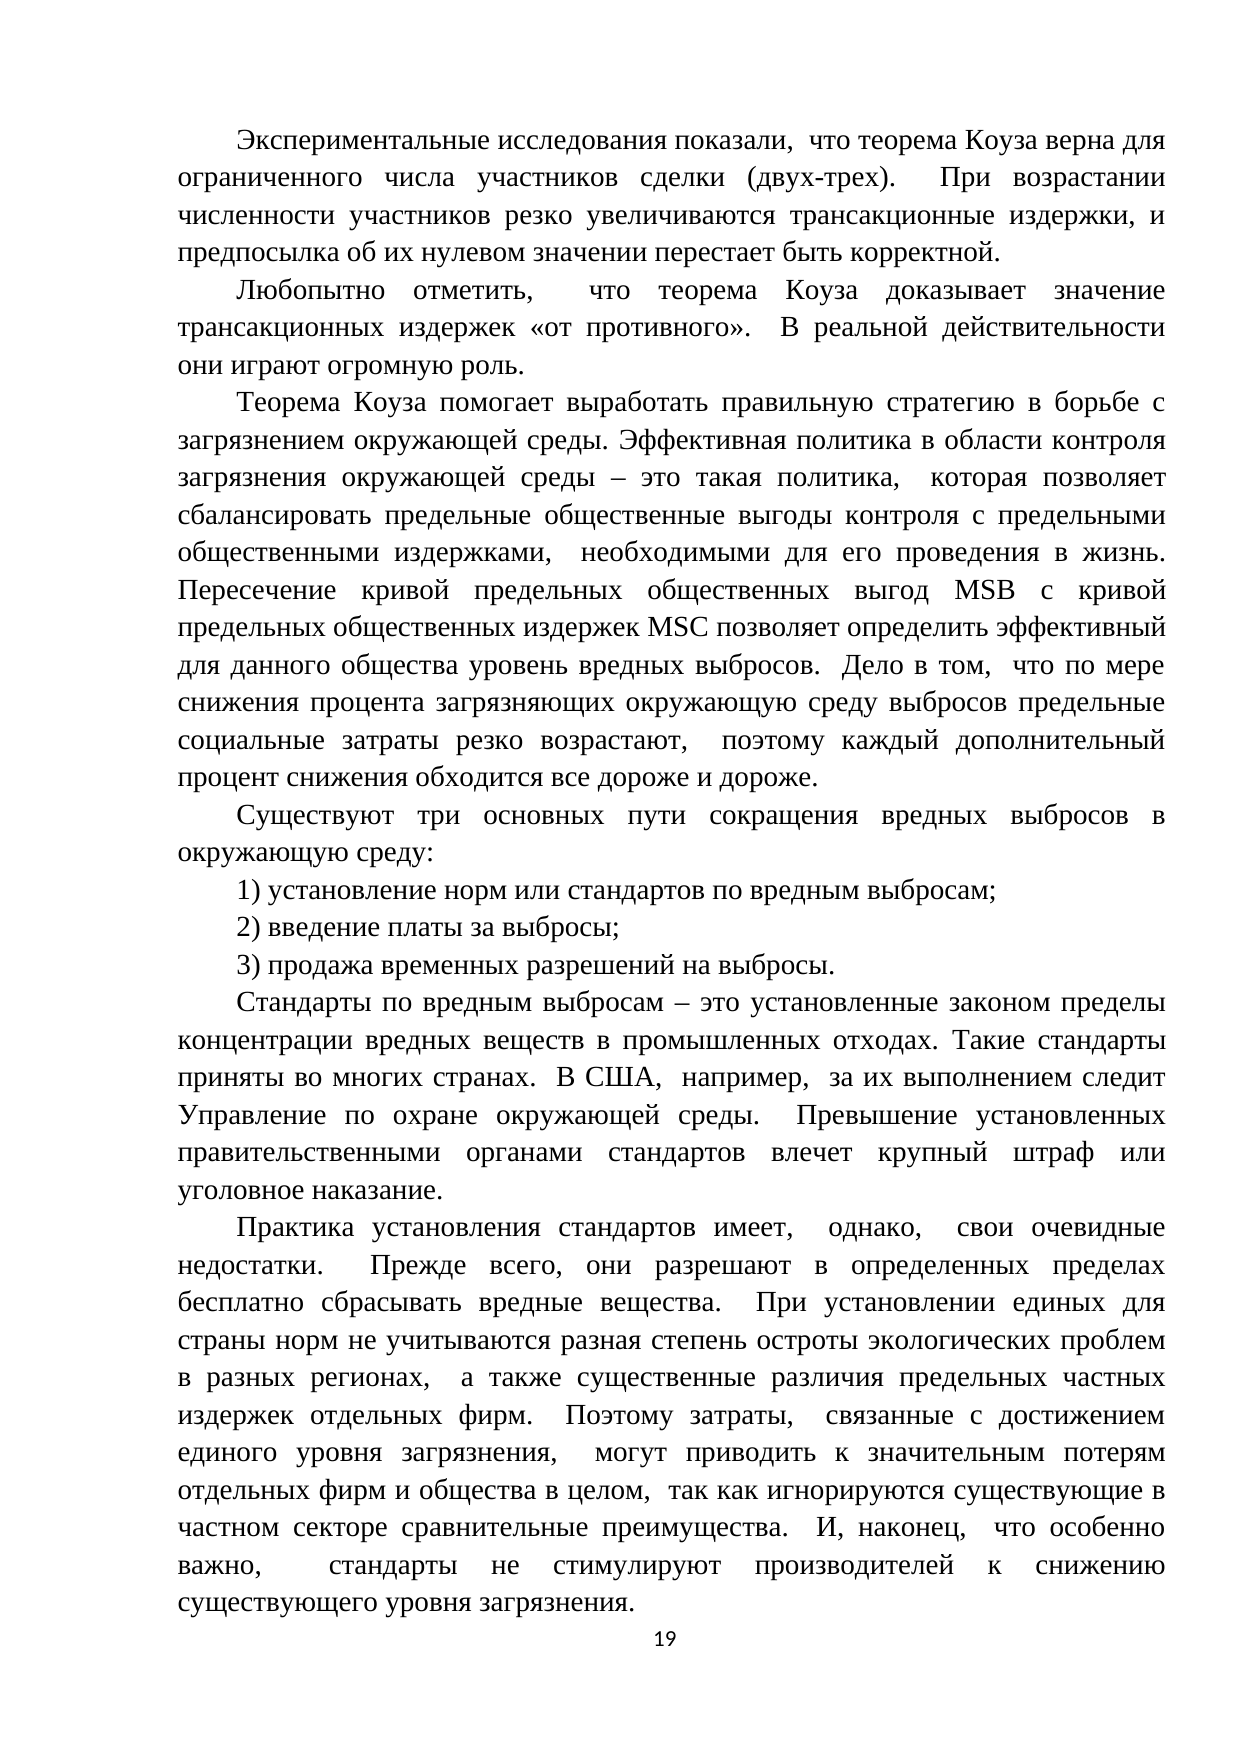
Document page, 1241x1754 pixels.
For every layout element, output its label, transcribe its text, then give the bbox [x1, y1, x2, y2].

text Практика установления стандартов имеет, однако, свои очевидные недостатки. Прежде всего, они разрешают в определенных пределах бесплатно сбрасывать вредные вещества. При установлении единых для страны норм не учитываются разная степень остроты экологических проблем в разных регионах, а также существенные различия предельных частных издержек отдельных фирм. Поэтому затраты, связанные с достижением единого уровня загрязнения, могут приводить к значительным потерям отдельных фирм и общества в целом, так как игнорируются существующие в частном секторе сравнительные преимущества. И, наконец, что особенно важно, стандарты не стимулируют производителей к снижению существующего уровня загрязнения. [177, 1206, 1166, 1618]
text Стандарты по вредным выбросам – это установленные законом пределы концентрации вредных веществ в промышленных отходах. Такие стандарты приняты во многих странах. В США, например, за их выполнением следит Управление по охране окружающей среды. Превышение установленных правительственными органами стандартов влечет крупный штраф или уголовное наказание. [177, 981, 1166, 1206]
text 3) продажа временных разрешений на выбросы. [177, 943, 1166, 981]
text Любопытно отметить, что теорема Коуза доказывает значение трансакционных издержек «от противного». В реальной действительности они играют огромную роль. [177, 268, 1166, 381]
text Экспериментальные исследования показали, что теорема Коуза верна для ограниченного числа участников сделки (двух-трех). При возрастании численности участников резко увеличиваются трансакционные издержки, и предпосылка об их нулевом значении перестает быть корректной. [177, 118, 1166, 268]
text Существуют три основных пути сокращения вредных выбросов в окружающую среду: [177, 793, 1166, 868]
text 2) введение платы за выбросы; [177, 906, 1166, 943]
text 1) установление норм или стандартов по вредным выбросам; [177, 868, 1166, 906]
text Теорема Коуза помогает выработать правильную стратегию в борьбе с загрязнением окружающей среды. Эффективная политика в области контроля загрязнения окружающей среды – это такая политика, которая позволяет сбалансировать предельные общественные выгоды контроля с предельными общественными издержками, необходимыми для его проведения в жизнь. Пересечение кривой предельных общественных выгод MSB с кривой предельных общественных издержек MSC позволяет определить эффективный для данного общества уровень вредных выбросов. Дело в том, что по мере снижения процента загрязняющих окружающую среду выбросов предельные социальные затраты резко возрастают, поэтому каждый дополнительный процент снижения обходится все дороже и дороже. [177, 381, 1166, 793]
